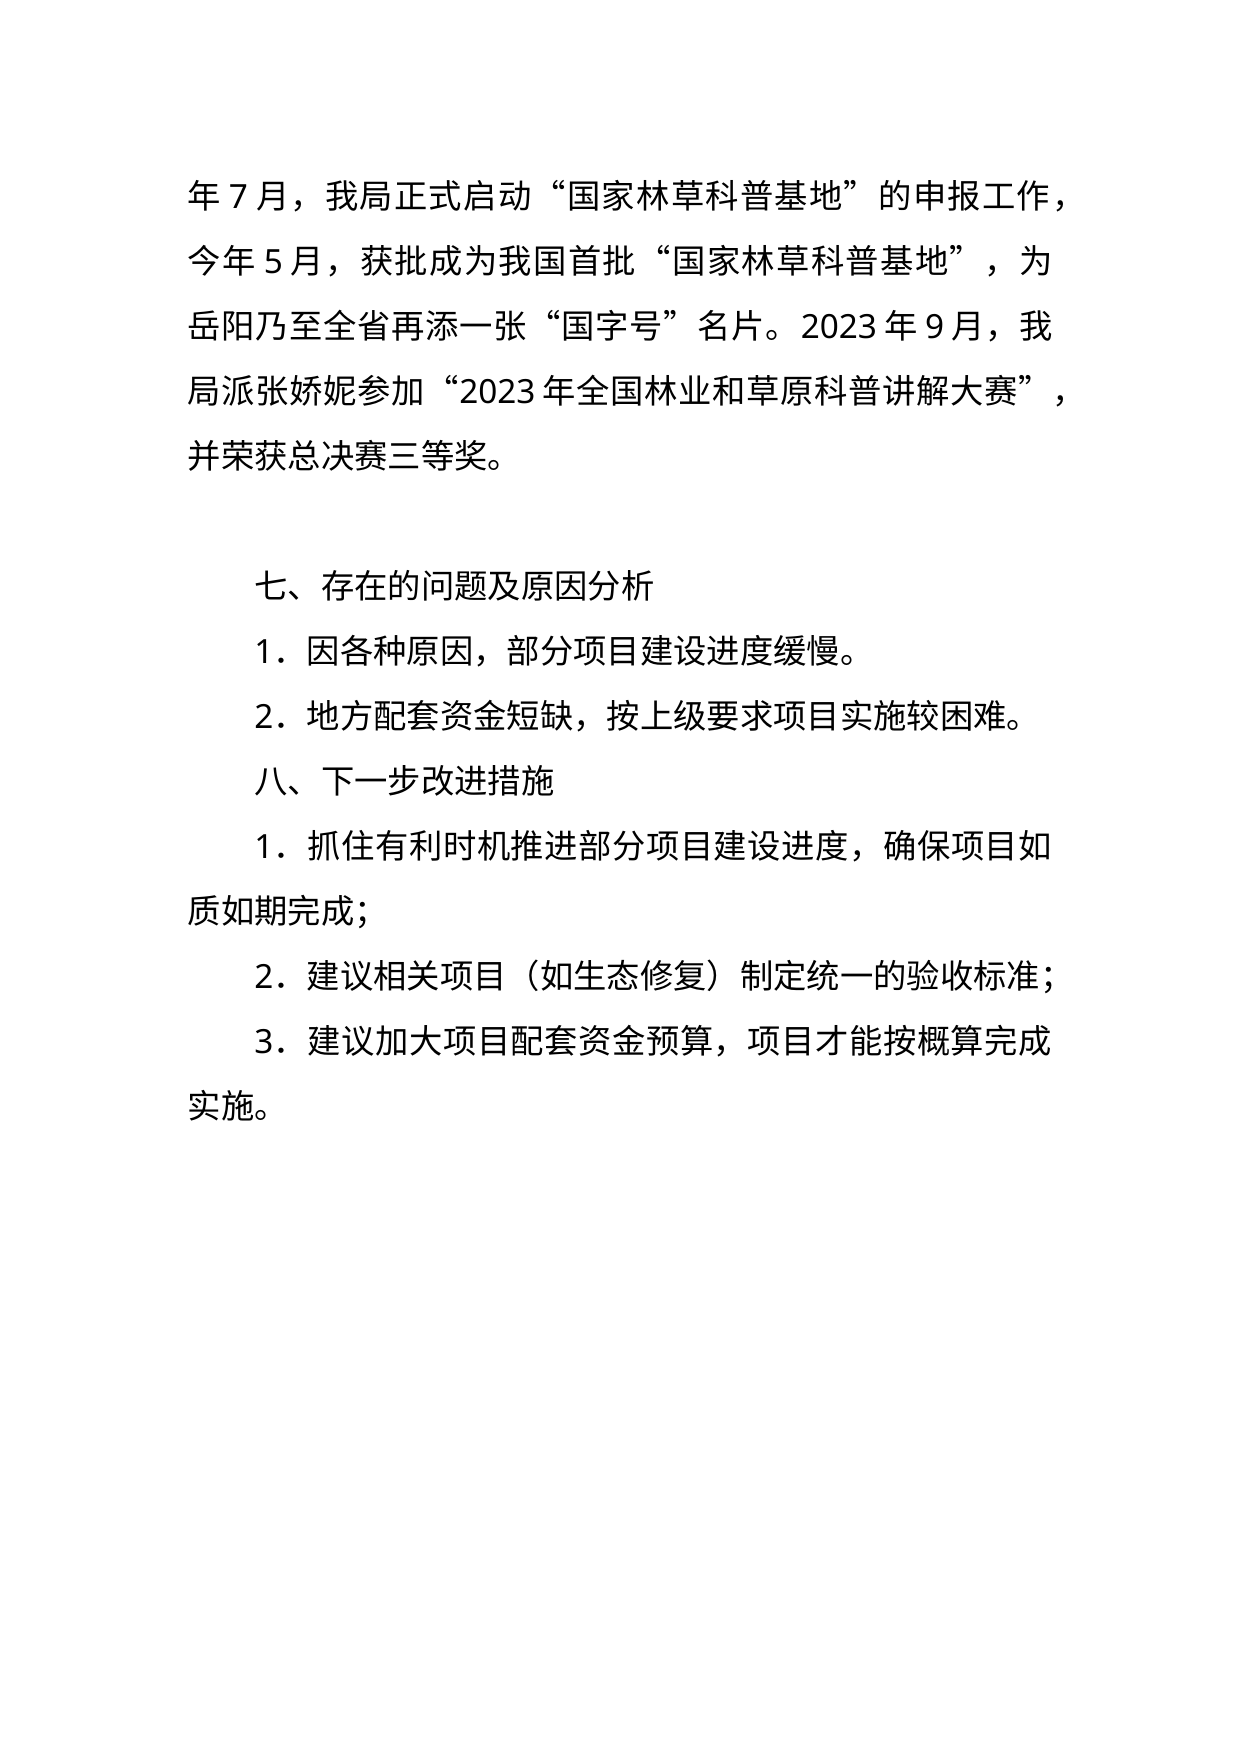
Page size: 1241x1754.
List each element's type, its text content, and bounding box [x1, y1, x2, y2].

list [187, 162, 1053, 487]
list 七、存在的问题及原因分析 [187, 552, 1053, 617]
list 1．因各种原因，部分项目建设进度缓慢。 [187, 617, 1053, 682]
list 下一步改进措施 [187, 747, 1053, 812]
list 2．建议相关项目（如生态修复）制定统一的验收标准； [187, 942, 1053, 1007]
text 3．建议加大项目配套资金预算，项目才能按概算完成实施。 [187, 1007, 1053, 1137]
list 2．地方配套资金短缺，按上级要求项目实施较困难。 [187, 682, 1053, 747]
list 1．抓住有利时机推进部分项目建设进度，确保项目如质如期完成； [187, 812, 1053, 942]
